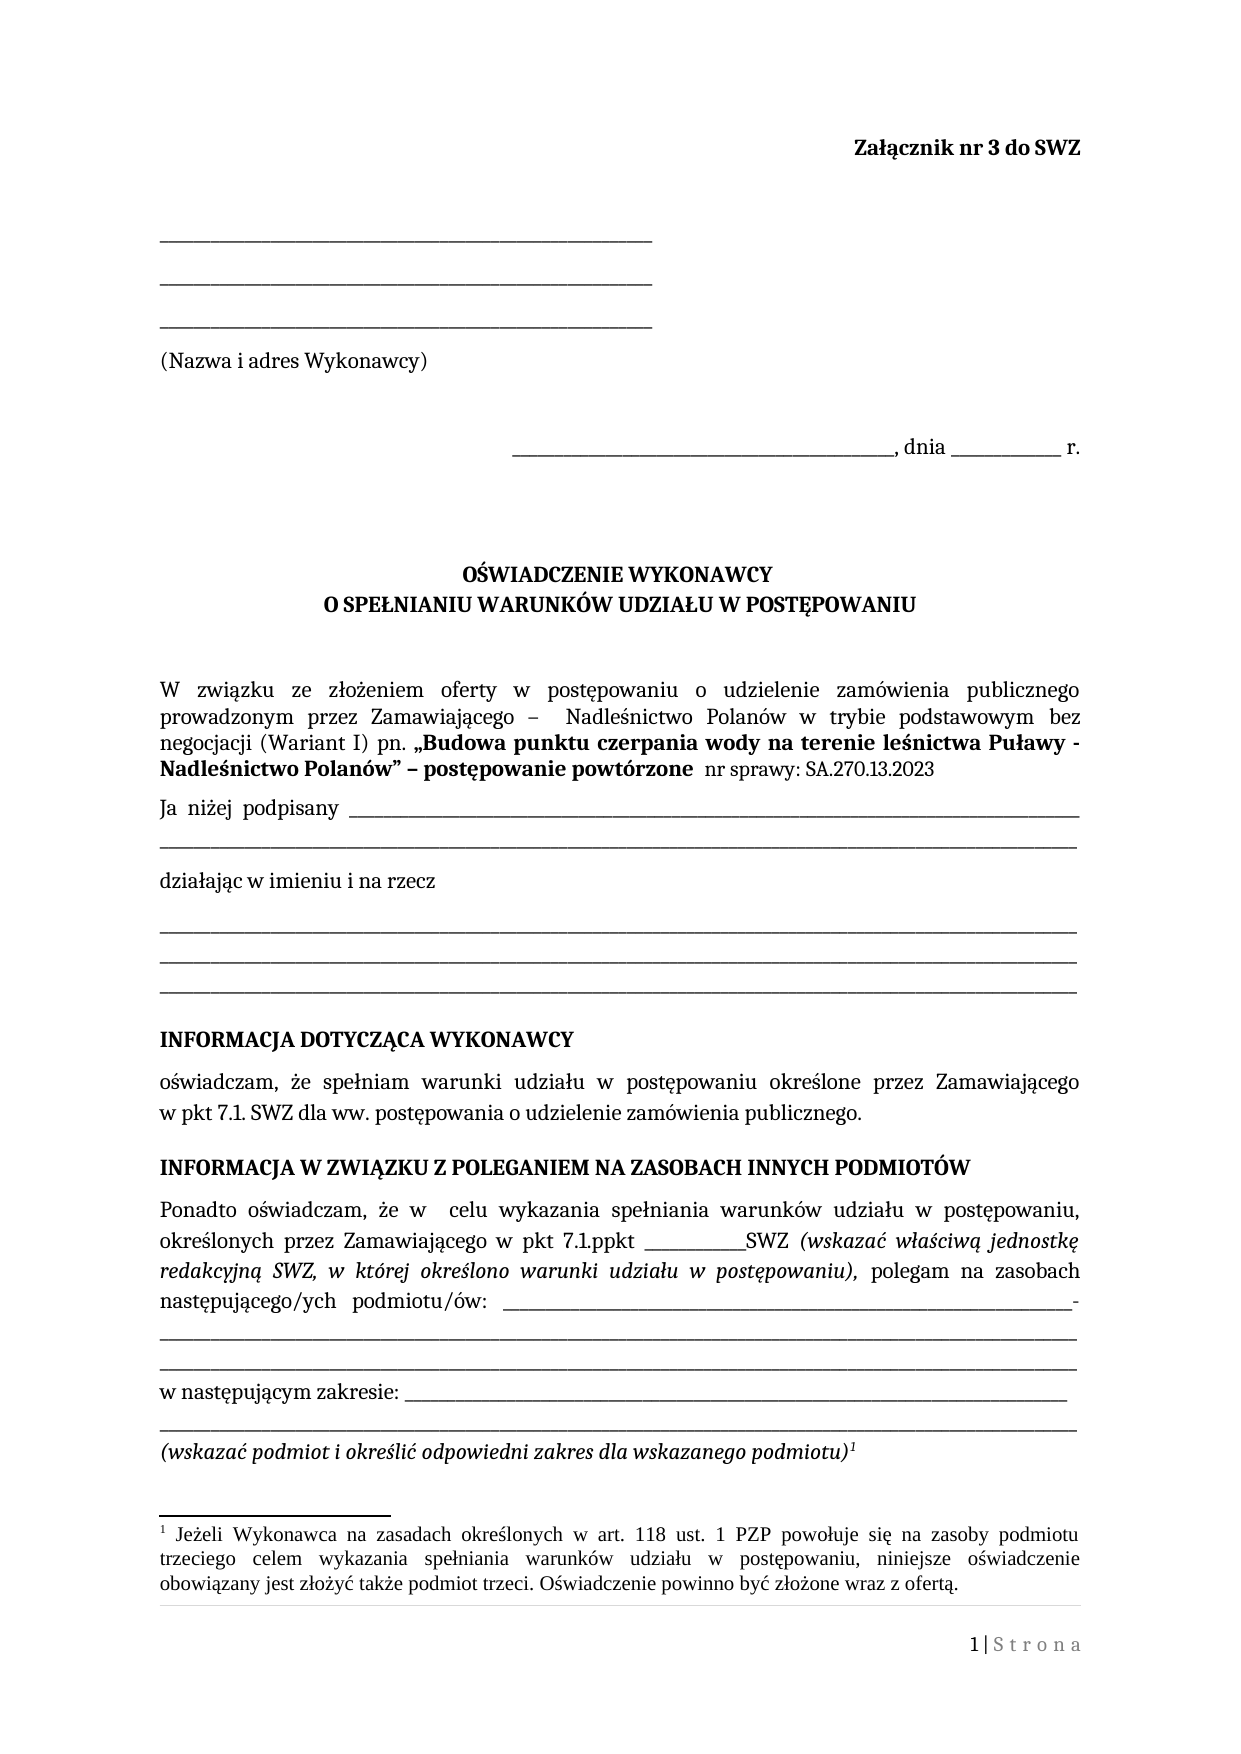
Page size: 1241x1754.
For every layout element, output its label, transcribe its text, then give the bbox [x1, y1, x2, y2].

text w następującym zakresie: ______________________________________________________________________________ [159, 1378, 1081, 1405]
text _____________________________________________, dnia _____________ r. [159, 433, 1081, 460]
text __________________________________________________________ [159, 305, 1081, 332]
text __________________________________________________________ [159, 263, 1081, 289]
text INFORMACJA W ZWIĄZKU Z POLEGANIEM NA ZASOBACH INNYCH PODMIOTÓW [159, 1154, 1081, 1181]
text (Nazwa i adres Wykonawcy) [159, 348, 1081, 374]
text Ponadto oświadczam, że w celu wykazania spełniania warunków udziału w postępowaniu, określonych przez Zamawiającego w pkt 7.1.ppkt ____________SWZ (wskazać właściwą jednostkę redakcyjną SWZ, w której określono warunki udziału w postępowaniu), polegam na zasobach następującego/ych podmiotu/ów: ___________________________________________________________________- ____________________________________________________________________________________________________________ [159, 1197, 1081, 1344]
text W związku ze złożeniem oferty w postępowaniu o udzielenie zamówienia publicznego prowadzonym przez Zamawiającego – Nadleśnictwo Polanów w trybie podstawowym bez negocjacji (Wariant I) pn. „Budowa punktu czerpania wody na terenie leśnictwa Puławy - Nadleśnictwo Polanów” – postępowanie powtórzone nr sprawy: SA.270.13.2023 [159, 677, 1081, 783]
text Ja niżej podpisany ______________________________________________________________________________________ ____________________________________________________________________________________________________________ [159, 795, 1081, 852]
text ____________________________________________________________________________________________________________________________________________________________________________________________________________________________________________________________________________________________________________________________________ [159, 911, 1081, 997]
text Załącznik nr 3 do SWZ [159, 134, 1081, 161]
text ____________________________________________________________________________________________________________ [159, 1348, 1081, 1374]
text OŚWIADCZENIE WYKONAWCY O SPEŁNIANIU WARUNKÓW UDZIAŁU W POSTĘPOWANIU [159, 562, 1081, 618]
text ____________________________________________________________________________________________________________ (wskazać podmiot i określić odpowiedni zakres dla wskazanego podmiotu) [159, 1409, 1081, 1465]
text INFORMACJA DOTYCZĄCA WYKONAWCY [159, 1026, 1081, 1053]
text __________________________________________________________ [159, 220, 1081, 246]
text działając w imieniu i na rzecz [159, 868, 1081, 894]
text oświadczam, że spełniam warunki udziału w postępowaniu określone przez Zamawiającego w pkt 7.1. SWZ dla ww. postępowania o udzielenie zamówienia publicznego. [159, 1069, 1081, 1126]
